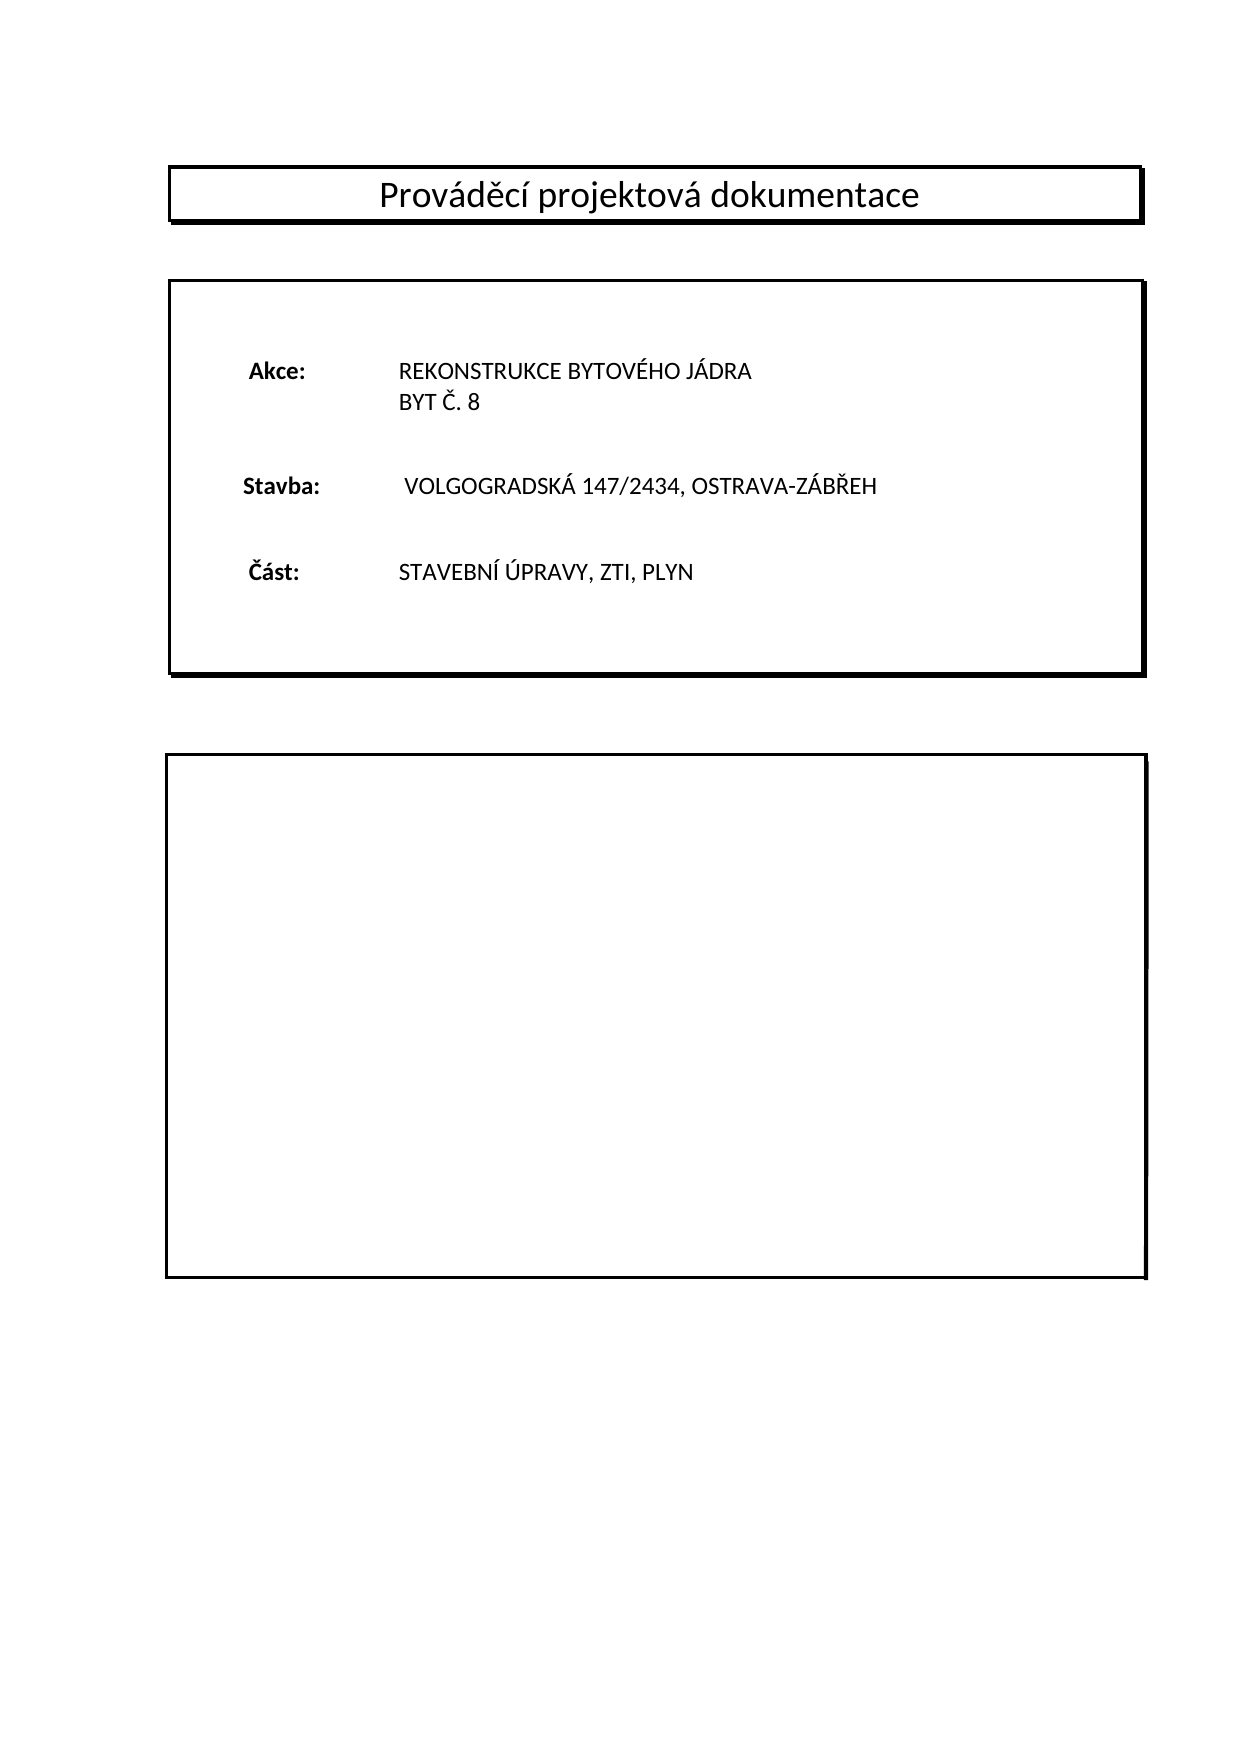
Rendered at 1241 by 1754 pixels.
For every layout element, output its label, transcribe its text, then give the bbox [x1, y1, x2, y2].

text BYT Č. 8 [177, 386, 1122, 417]
text Část: STAVEBNÍ ÚPRAVY, ZTI, PLYN [171, 551, 1141, 587]
text Stavba: VOLGOGRADSKÁ 147/2434, OSTRAVA-ZÁBŘEH [171, 465, 1141, 501]
text Prováděcí projektová dokumentace [171, 169, 1139, 219]
text Akce: REKONSTRUKCE BYTOVÉHO JÁDRA [177, 356, 1122, 386]
